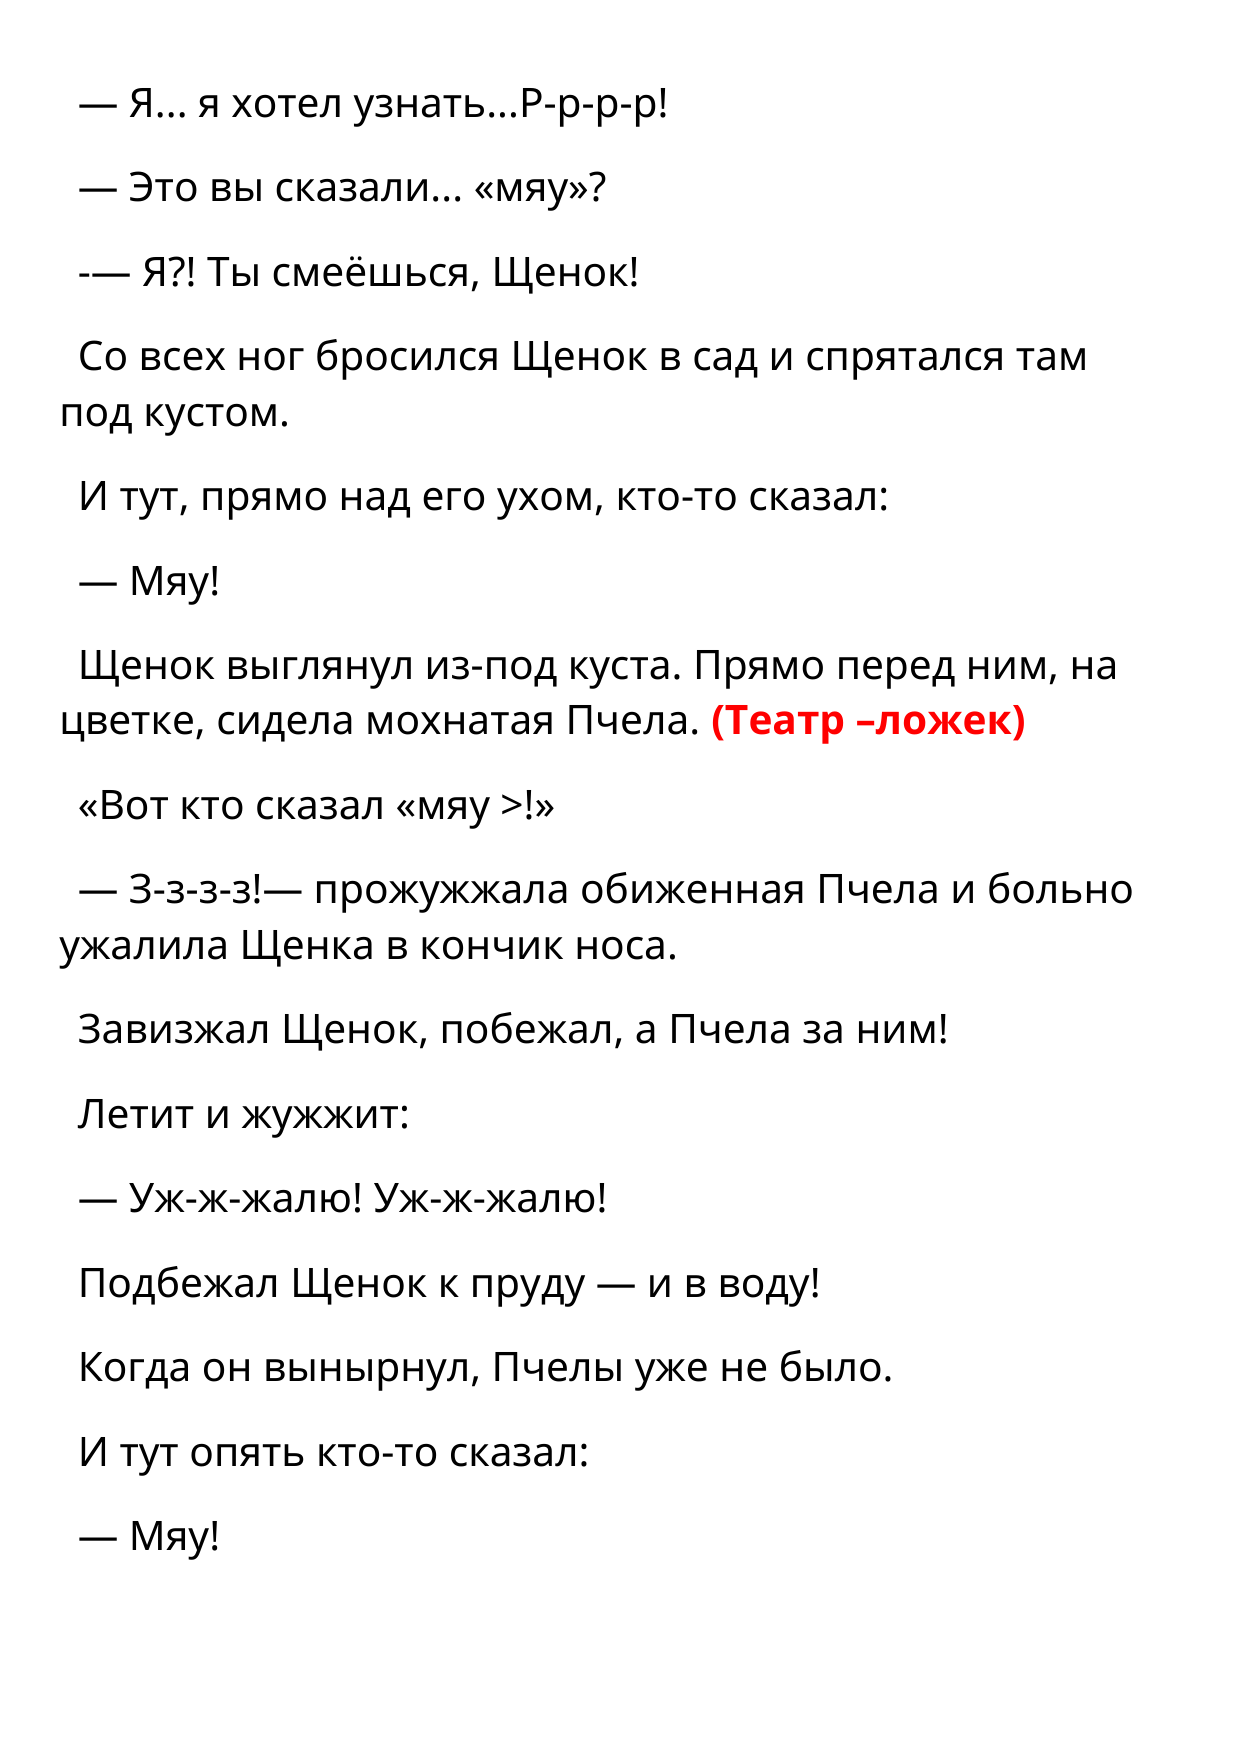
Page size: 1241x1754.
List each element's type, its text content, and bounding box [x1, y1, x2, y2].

text -— Я?! Ты смеёшься, Щенок! [59, 243, 1167, 298]
text — Мяу! [59, 1507, 1167, 1562]
text — Это вы сказали... «мяу»? [59, 158, 1167, 214]
text — Мяу! [59, 552, 1167, 607]
text Летит и жужжит: [59, 1084, 1167, 1140]
text Щенок выглянул из-под куста. Прямо перед ним, на цветке, сидела мохнатая Пчела. (Театр –ложек) [59, 636, 1167, 747]
text — Уж-ж-жалю! Уж-ж-жалю! [59, 1169, 1167, 1224]
text И тут опять кто-то сказал: [59, 1422, 1167, 1478]
text И тут, прямо над его ухом, кто-то сказал: [59, 467, 1167, 522]
text Завизжал Щенок, побежал, а Пчела за ним! [59, 1000, 1167, 1055]
text — З-з-з-з!— прожужжала обиженная Пчела и больно ужалила Щенка в кончик носа. [59, 860, 1167, 971]
text Со всех ног бросился Щенок в сад и спрятался там под кустом. [59, 327, 1167, 438]
text Подбежал Щенок к пруду — и в воду! [59, 1253, 1167, 1309]
text «Вот кто сказал «мяу >!» [59, 776, 1167, 831]
text — Я... я хотел узнать...Р-р-р-р! [59, 74, 1167, 129]
text Когда он вынырнул, Пчелы уже не было. [59, 1338, 1167, 1393]
